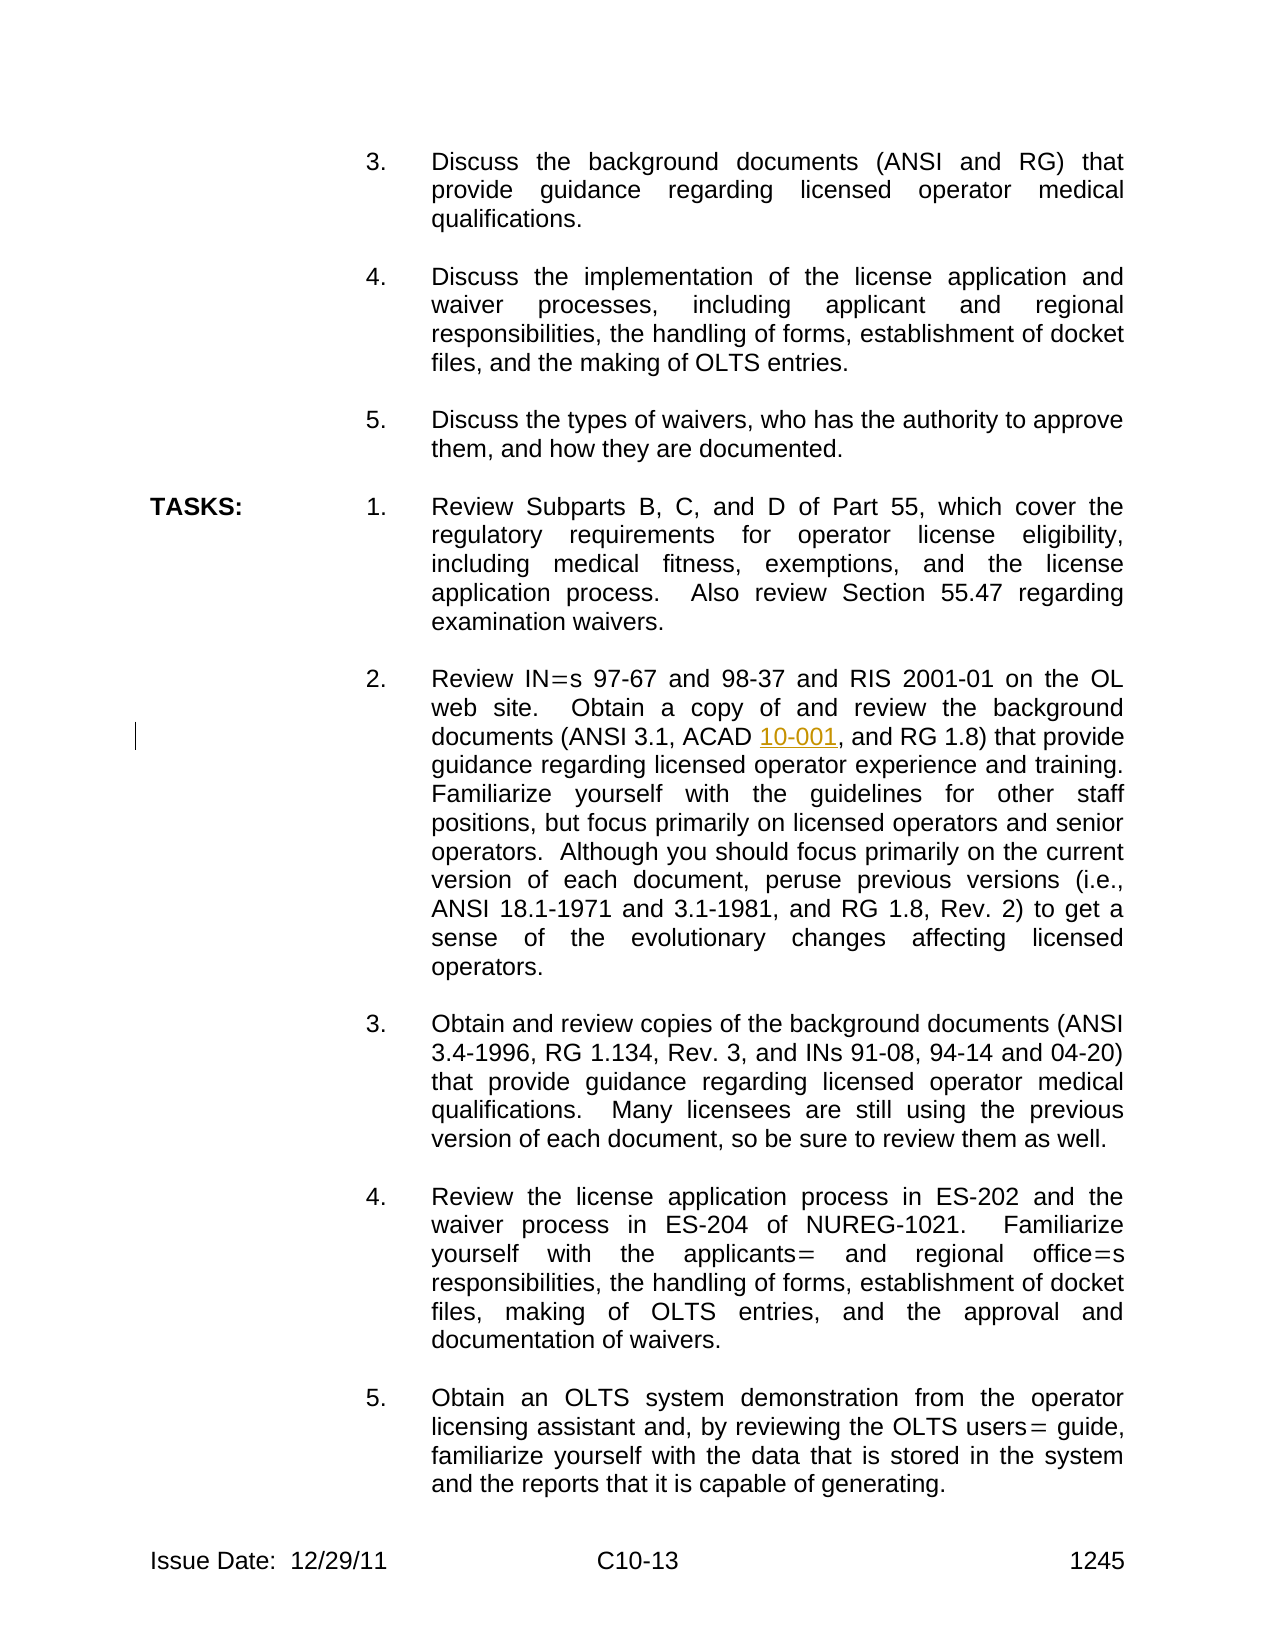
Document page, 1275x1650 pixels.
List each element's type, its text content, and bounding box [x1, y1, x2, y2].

list Review INs 97-67 and 98-37 and RIS 2001-01 on the OL web site. Obtain a copy of and review the background documents (ANSI 3.1, ACAD , and RG 1.8) that provide guidance regarding licensed operator experience and training. Familiarize yourself with the guidelines for other staff positions, but focus primarily on licensed operators and senior operators. Although you should focus primarily on the current version of each document, peruse previous versions (i.e., ANSI 18.1-1971 and 3.1-1981, and RG 1.8, Rev. 2) to get a sense of the evolutionary changes affecting licensed operators. [366, 664, 1125, 980]
list Discuss the implementation of the license application and waiver processes, including applicant and regional responsibilities, the handling of forms, establishment of docket files, and the making of OLTS entries. [366, 262, 1125, 377]
list Discuss the types of waivers, who has the authority to approve them, and how they are documented. [366, 405, 1125, 463]
text TASKS: 1. Review Subparts B, C, and D of Part 55, which cover the regulatory requirements for operator license eligibility, including medical fitness, exemptions, and the license application process. Also review Section 55.47 regarding examination waivers. [150, 492, 1125, 635]
list Obtain an OLTS system demonstration from the operator licensing assistant and, by reviewing the OLTS users guide, familiarize yourself with the data that is stored in the system and the reports that it is capable of generating. [366, 1383, 1125, 1498]
list Discuss the background documents (ANSI and RG) that provide guidance regarding licensed operator medical qualifications. [366, 147, 1125, 233]
list Review the license application process in ES-202 and the waiver process in ES-204 of NUREG-1021. Familiarize yourself with the applicants and regional offices responsibilities, the handling of forms, establishment of docket files, making of OLTS entries, and the approval and documentation of waivers. [366, 1182, 1125, 1354]
text 3. Obtain and review copies of the background documents (ANSI 3.4-1996, RG 1.134, Rev. 3, and INs 91-08, 94-14 and 04-20) that provide guidance regarding licensed operator medical qualifications. Many licensees are still using the previous version of each document, so be sure to review them as well. [366, 1009, 1125, 1153]
